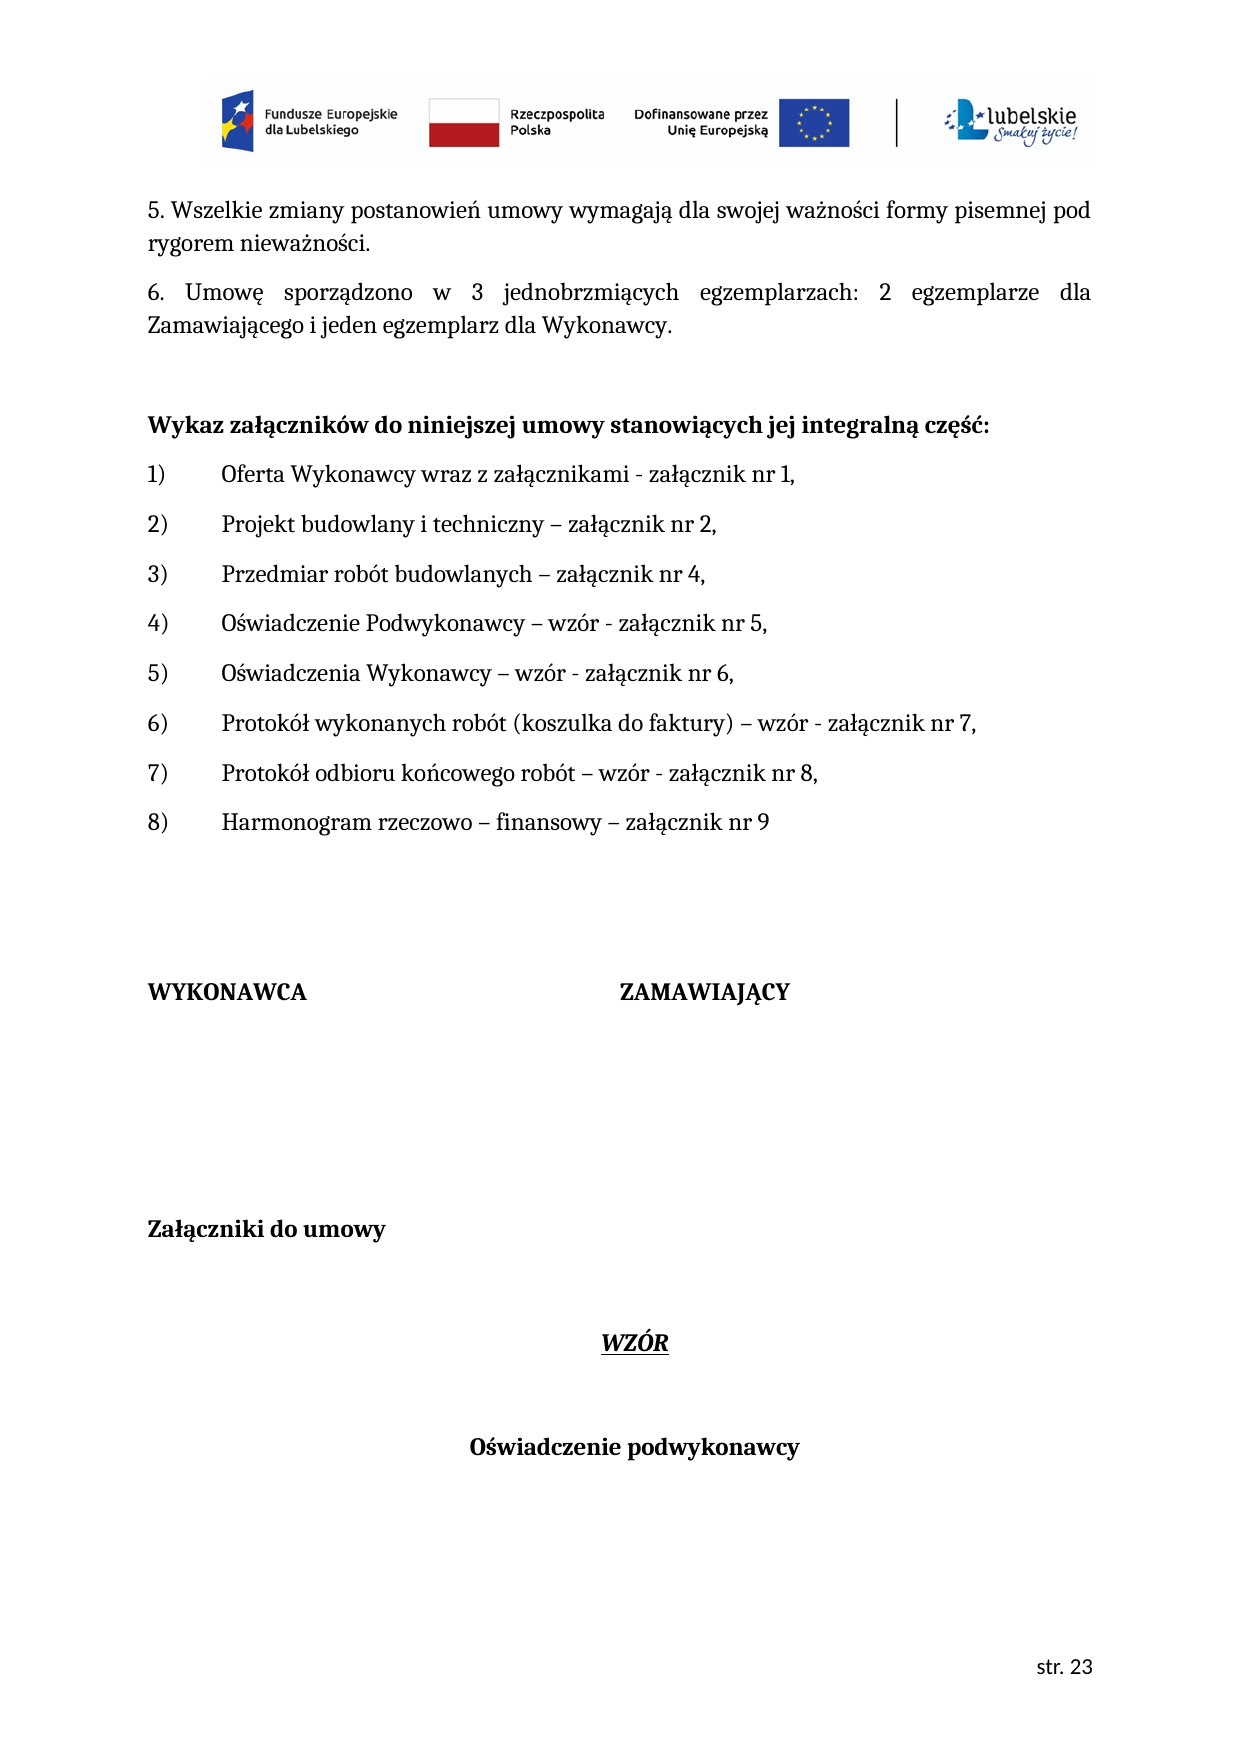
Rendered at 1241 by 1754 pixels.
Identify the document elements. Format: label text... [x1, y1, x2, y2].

table_header WYKONAWCA [136, 858, 609, 1036]
list Oświadczenie Podwykonawcy – wzór - załącznik nr 5, [148, 609, 1093, 638]
list Oświadczenia Wykonawcy – wzór - załącznik nr 6, [148, 659, 1093, 688]
text Załączniki do umowy [148, 1215, 1093, 1244]
text WZÓR [177, 1329, 1093, 1358]
list Harmonogram rzeczowo – finansowy – załącznik nr 9 [148, 808, 1093, 837]
list Projekt budowlany i techniczny – załącznik nr 2, [148, 510, 1093, 539]
list Protokół wykonanych robót (koszulka do faktury) – wzór - załącznik nr 7, [148, 709, 1093, 737]
list Przedmiar robót budowlanych – załącznik nr 4, [148, 560, 1093, 588]
text 5. Wszelkie zmiany postanowień umowy wymagają dla swojej ważności formy pisemnej pod rygorem nieważności. [148, 196, 1093, 257]
table_header ZAMAWIAJĄCY [609, 858, 1081, 1036]
text Wykaz załączników do niniejszej umowy stanowiących jej integralną część: [148, 411, 1093, 439]
picture [206, 73, 1093, 168]
text Oświadczenie podwykonawcy [177, 1432, 1092, 1461]
text 6. Umowę sporządzono w 3 jednobrzmiących egzemplarzach: 2 egzemplarze dla Zamawiającego i jeden egzemplarz dla Wykonawcy. [148, 278, 1093, 340]
list Protokół odbioru końcowego robót – wzór - załącznik nr 8, [148, 758, 1093, 787]
list Oferta Wykonawcy wraz z załącznikami - załącznik nr 1, [148, 460, 1093, 489]
